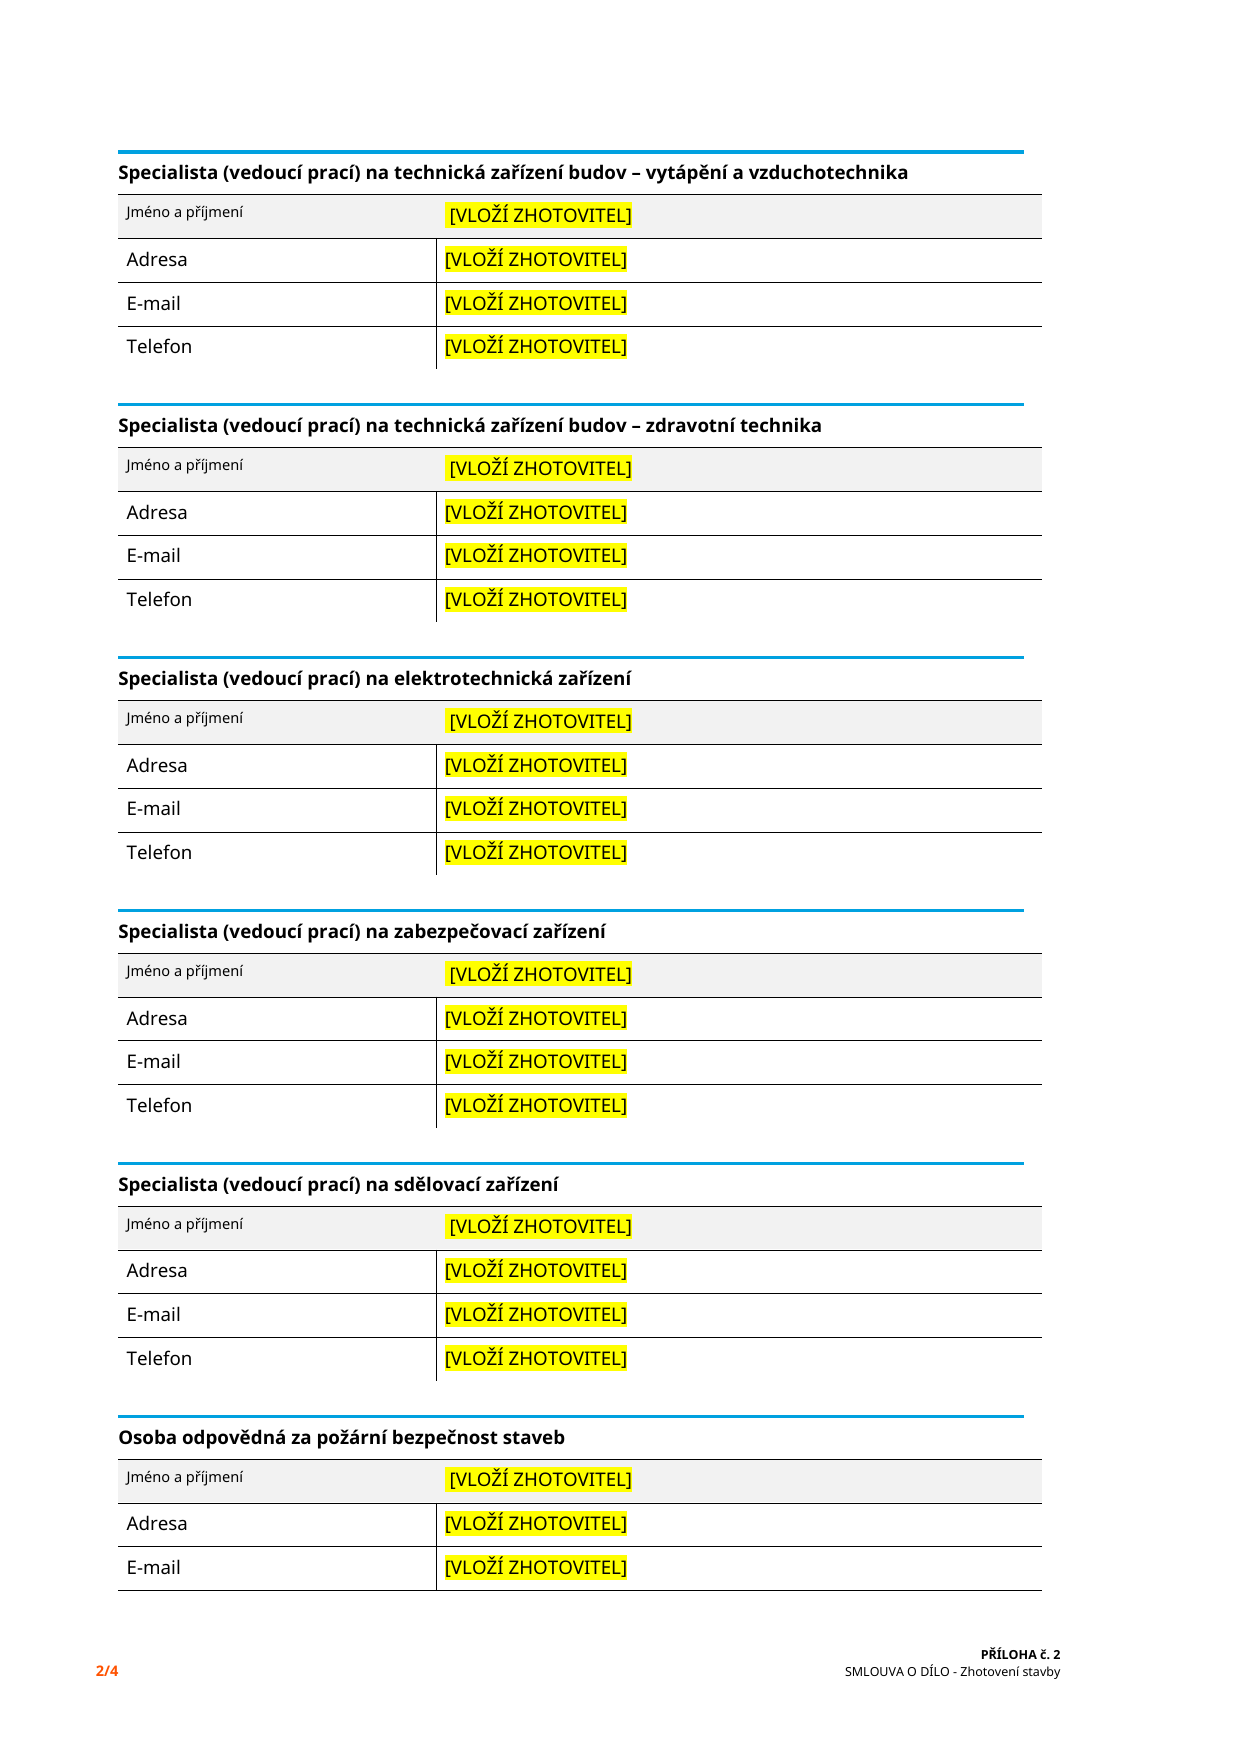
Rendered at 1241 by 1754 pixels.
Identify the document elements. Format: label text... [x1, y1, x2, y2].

table_cell [VLOŽÍ ZHOTOVITEL] [437, 1504, 1042, 1546]
text Specialista (vedoucí prací) na elektrotechnická zařízení [118, 659, 1024, 691]
table_cell Adresa [118, 492, 436, 534]
table_cell [VLOŽÍ ZHOTOVITEL] [437, 1547, 1042, 1590]
table_cell Adresa [118, 998, 436, 1040]
table_cell Adresa [118, 239, 436, 282]
table_header Jméno a příjmení [118, 954, 436, 997]
table_cell [VLOŽÍ ZHOTOVITEL] [437, 1338, 1042, 1381]
text Specialista (vedoucí prací) na sdělovací zařízení [118, 1165, 1024, 1197]
table_header [VLOŽÍ ZHOTOVITEL] [436, 448, 1042, 491]
table_cell [VLOŽÍ ZHOTOVITEL] [437, 283, 1042, 326]
table_cell Adresa [118, 1504, 436, 1546]
table_cell Telefon [118, 327, 436, 369]
table_cell [VLOŽÍ ZHOTOVITEL] [437, 327, 1042, 369]
text Specialista (vedoucí prací) na zabezpečovací zařízení [118, 912, 1024, 944]
table_cell E-mail [118, 536, 436, 578]
table_cell E-mail [118, 1041, 436, 1084]
table_header [VLOŽÍ ZHOTOVITEL] [436, 1207, 1042, 1249]
table_cell Telefon [118, 1338, 436, 1381]
table_cell [VLOŽÍ ZHOTOVITEL] [437, 536, 1042, 578]
table_cell [VLOŽÍ ZHOTOVITEL] [437, 833, 1042, 875]
table_header [VLOŽÍ ZHOTOVITEL] [436, 195, 1042, 238]
table_header [VLOŽÍ ZHOTOVITEL] [436, 1460, 1042, 1502]
table_cell Telefon [118, 1085, 436, 1128]
table_cell Adresa [118, 745, 436, 787]
table_cell E-mail [118, 1294, 436, 1337]
table_cell E-mail [118, 789, 436, 831]
table_cell [VLOŽÍ ZHOTOVITEL] [437, 1085, 1042, 1128]
table_header Jméno a příjmení [118, 1207, 436, 1249]
table_cell E-mail [118, 283, 436, 326]
table_cell [VLOŽÍ ZHOTOVITEL] [437, 492, 1042, 534]
table_cell [VLOŽÍ ZHOTOVITEL] [437, 1251, 1042, 1293]
text Specialista (vedoucí prací) na technická zařízení budov – zdravotní technika [118, 406, 1024, 438]
table_cell [VLOŽÍ ZHOTOVITEL] [437, 789, 1042, 831]
table_header Jméno a příjmení [118, 701, 436, 744]
table_header Jméno a příjmení [118, 448, 436, 491]
table_header [VLOŽÍ ZHOTOVITEL] [436, 954, 1042, 997]
table_cell E-mail [118, 1547, 436, 1590]
table_cell [VLOŽÍ ZHOTOVITEL] [437, 580, 1042, 622]
table_header [VLOŽÍ ZHOTOVITEL] [436, 701, 1042, 744]
table_cell [VLOŽÍ ZHOTOVITEL] [437, 239, 1042, 282]
table_header Jméno a příjmení [118, 1460, 436, 1502]
text Osoba odpovědná za požární bezpečnost staveb [118, 1418, 1024, 1450]
table_cell Adresa [118, 1251, 436, 1293]
table_cell [VLOŽÍ ZHOTOVITEL] [437, 998, 1042, 1040]
table_cell [VLOŽÍ ZHOTOVITEL] [437, 745, 1042, 787]
text Specialista (vedoucí prací) na technická zařízení budov – vytápění a vzduchotechnika [118, 154, 1024, 185]
table_cell Telefon [118, 580, 436, 622]
table_cell [VLOŽÍ ZHOTOVITEL] [437, 1294, 1042, 1337]
table_header Jméno a příjmení [118, 195, 436, 238]
table_cell [VLOŽÍ ZHOTOVITEL] [437, 1041, 1042, 1084]
table_cell Telefon [118, 833, 436, 875]
